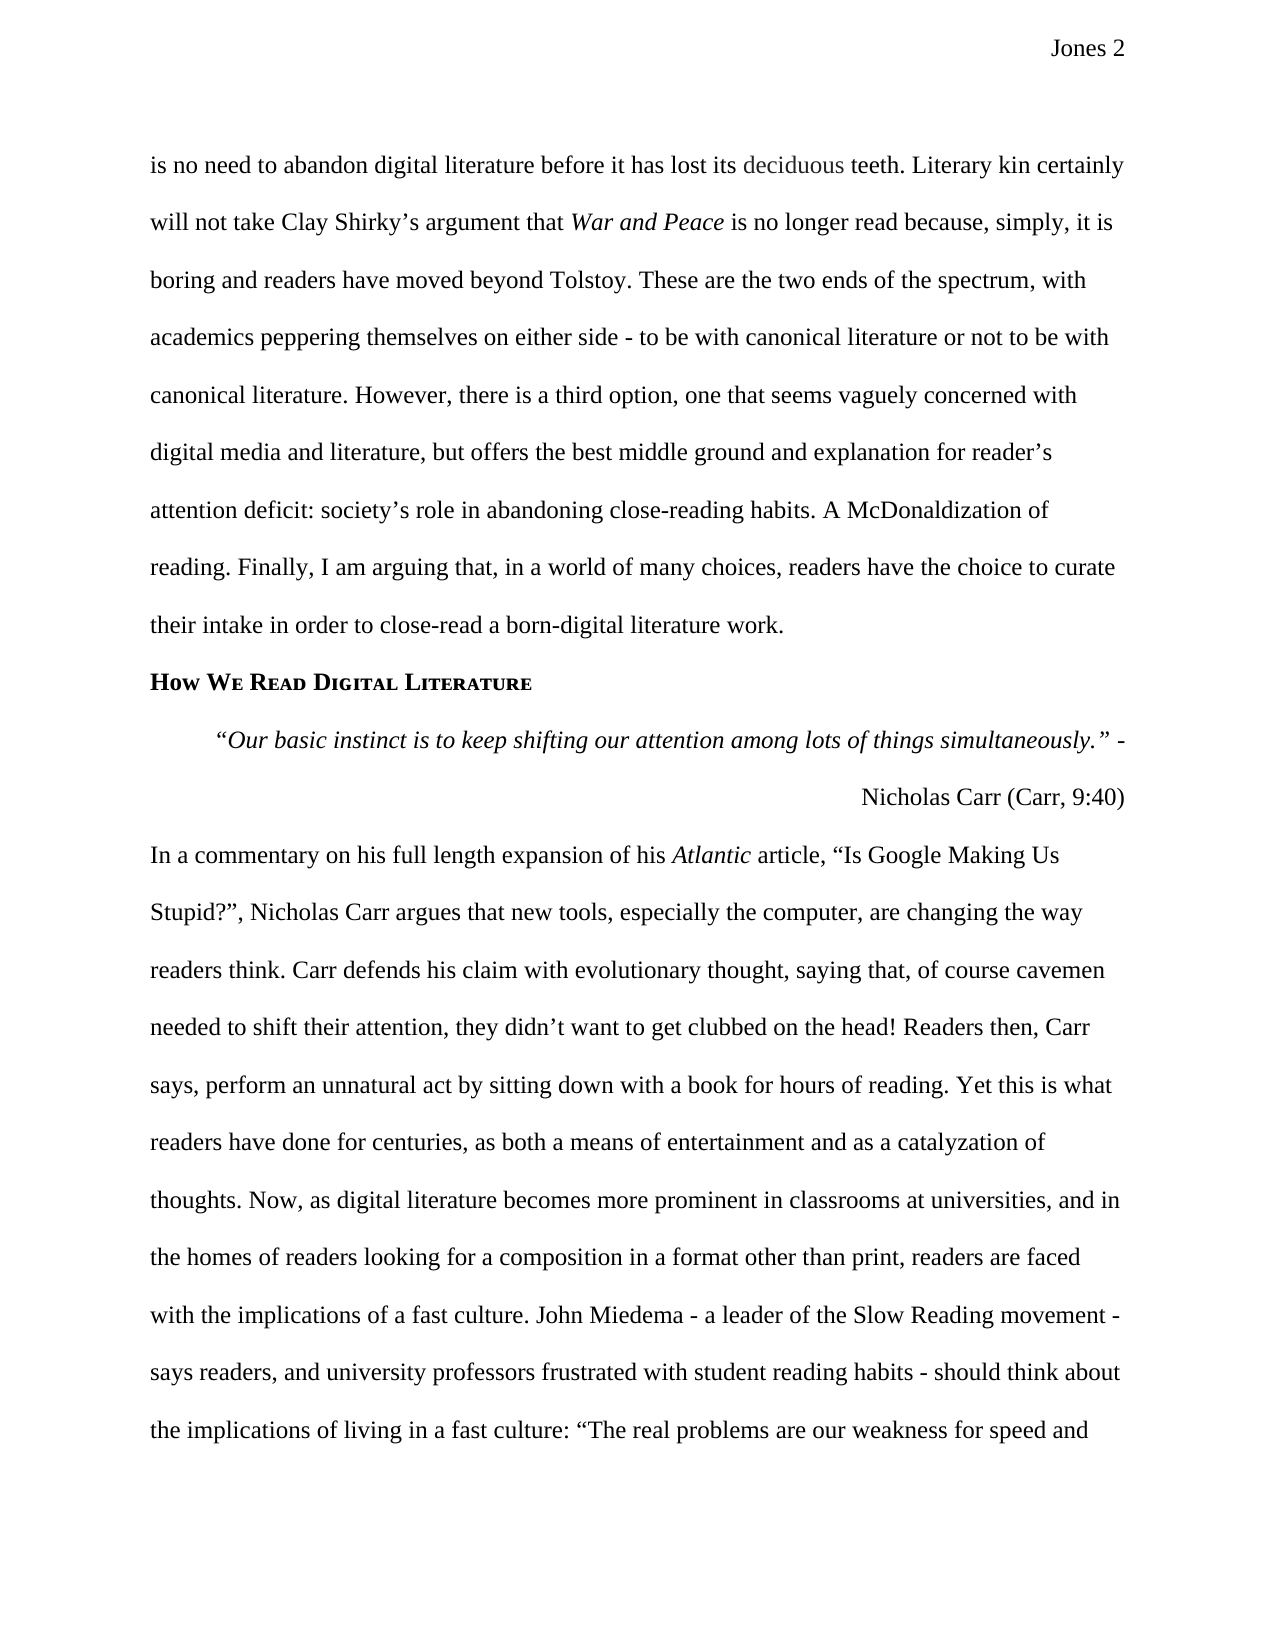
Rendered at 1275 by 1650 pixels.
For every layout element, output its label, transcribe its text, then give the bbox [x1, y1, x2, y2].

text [150, 150, 1125, 639]
text Hᴏᴡ Wᴇ Rᴇᴀᴅ Dɪɢɪᴛᴀʟ Lɪᴛᴇʀᴀᴛᴜʀᴇ [150, 667, 1125, 696]
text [150, 840, 1125, 1444]
text “Our basic instinct is to keep shifting our attention among lots of things simultaneously.” -Nicholas Carr (Carr, 9:40) [150, 725, 1125, 811]
